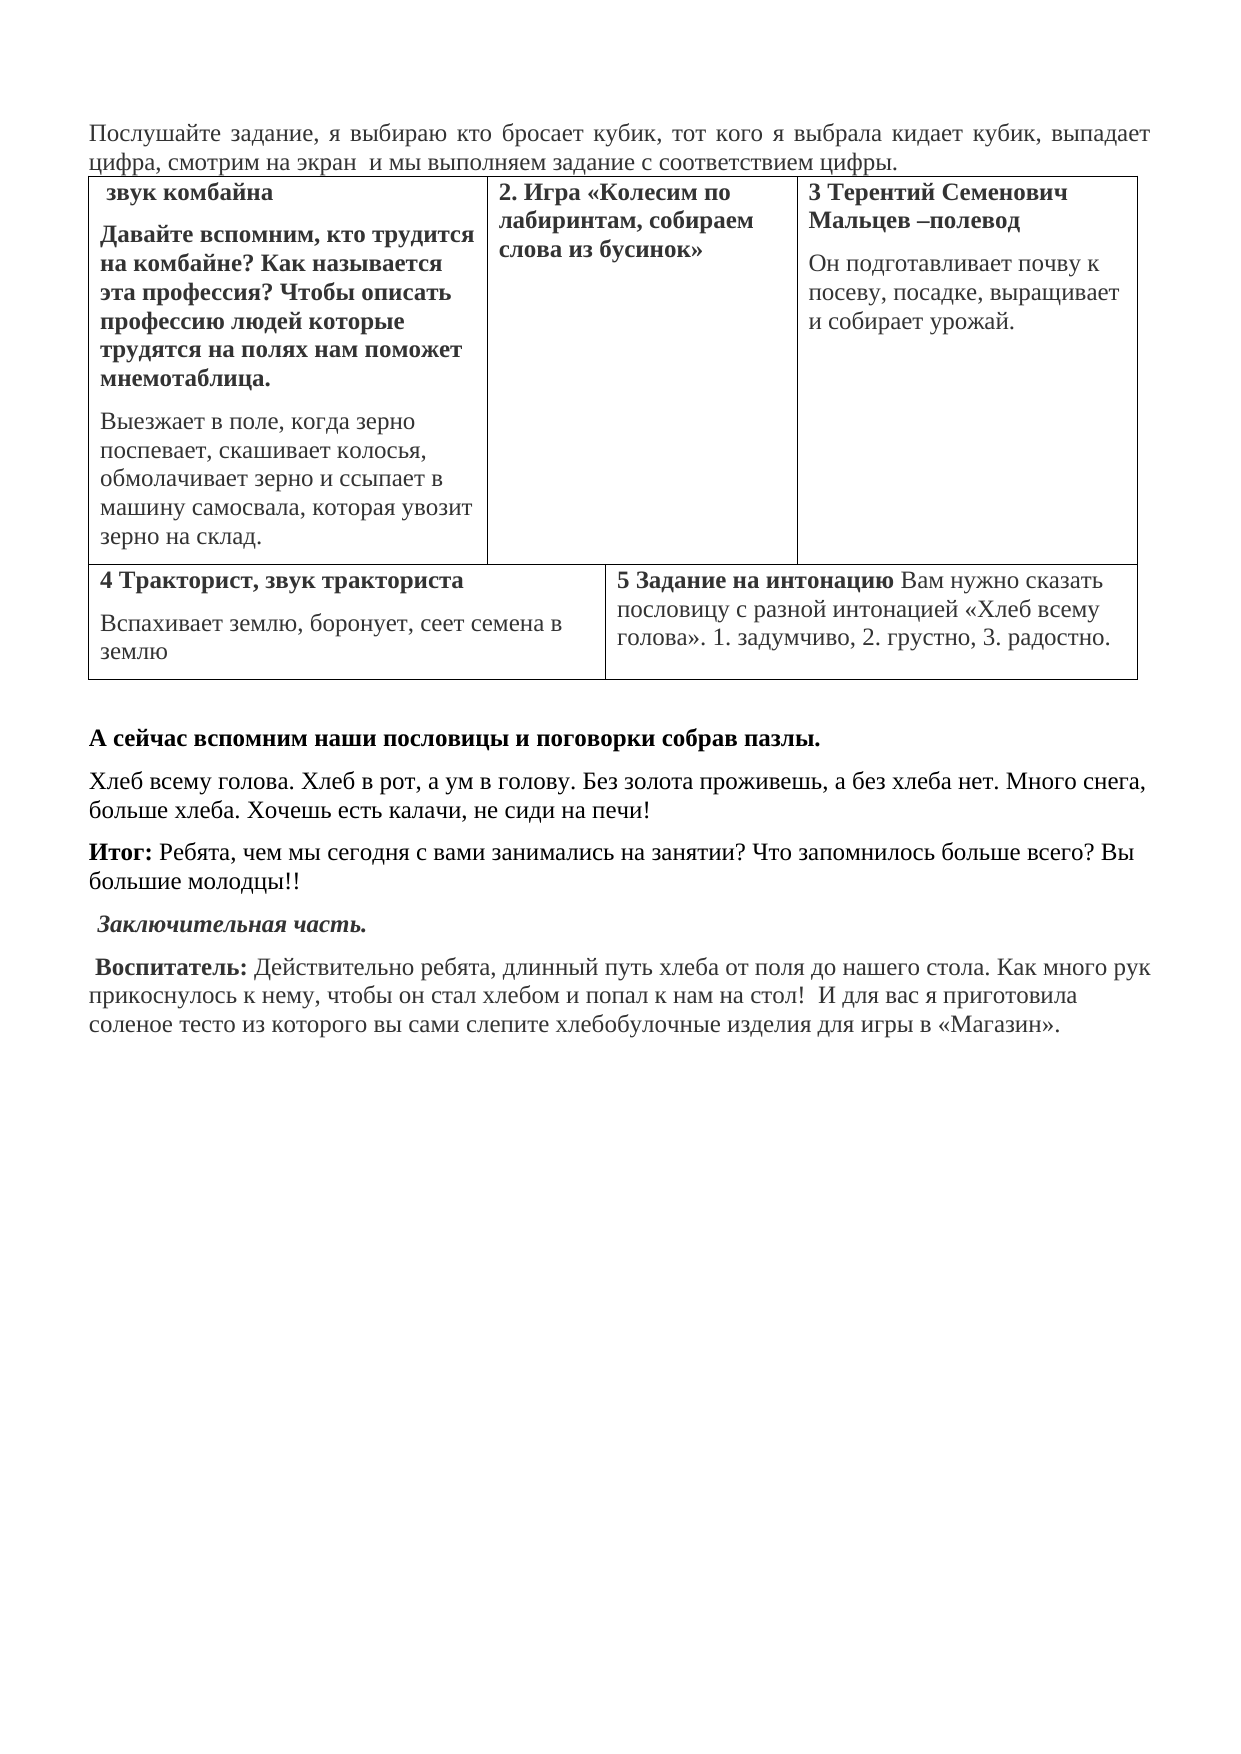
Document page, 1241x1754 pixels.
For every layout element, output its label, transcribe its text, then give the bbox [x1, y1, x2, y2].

text Итог: Ребята, чем мы сегодня с вами занимались на занятии? Что запомнилось больше всего? Вы большие молодцы!! [89, 837, 1152, 895]
text Заключительная часть. [89, 909, 1152, 938]
text Воспитатель: Действительно ребята, длинный путь хлеба от поля до нашего стола. Как много рук прикоснулось к нему, чтобы он стал хлебом и попал к нам на стол! И для вас я приготовила соленое тесто из которого вы сами слепите хлебобулочные изделия для игры в «Магазин». [89, 952, 1152, 1038]
table_header 3 Терентий Семенович Мальцев –полевод Он подготавливает почву к посеву, посадке, выращивает и собирает урожай. [798, 177, 1137, 564]
table_cell 4 Тракторист, звук тракториста Вспахивает землю, боронует, сеет семена в землю [89, 565, 605, 679]
table_header звук комбайна Давайте вспомним, кто трудится на комбайне? Как называется эта профессия? Чтобы описать профессию людей которые трудятся на полях нам поможет мнемотаблица. Выезжает в поле, когда зерно поспевает, скашивает колосья, обмолачивает зерно и ссыпает в машину самосвала, которая увозит зерно на склад. [89, 177, 487, 564]
text Послушайте задание, я выбираю кто бросает кубик, тот кого я выбрала кидает кубик, выпадает цифра, смотрим на экран и мы выполняем задание с соответствием цифры. [89, 118, 1152, 176]
text Хлеб всему голова. Хлеб в рот, а ум в голову. Без золота проживешь, а без хлеба нет. Много снега, больше хлеба. Хочешь есть калачи, не сиди на печи! [89, 766, 1152, 823]
text А сейчас вспомним наши пословицы и поговорки собрав пазлы. [89, 723, 1152, 752]
table_header 2. Игра «Колесим по лабиринтам, собираем слова из бусинок» [488, 177, 797, 564]
table_cell 5 Задание на интонацию Вам нужно сказать пословицу с разной интонацией «Хлеб всему голова». 1. задумчиво, 2. грустно, 3. радостно. [606, 565, 1137, 679]
